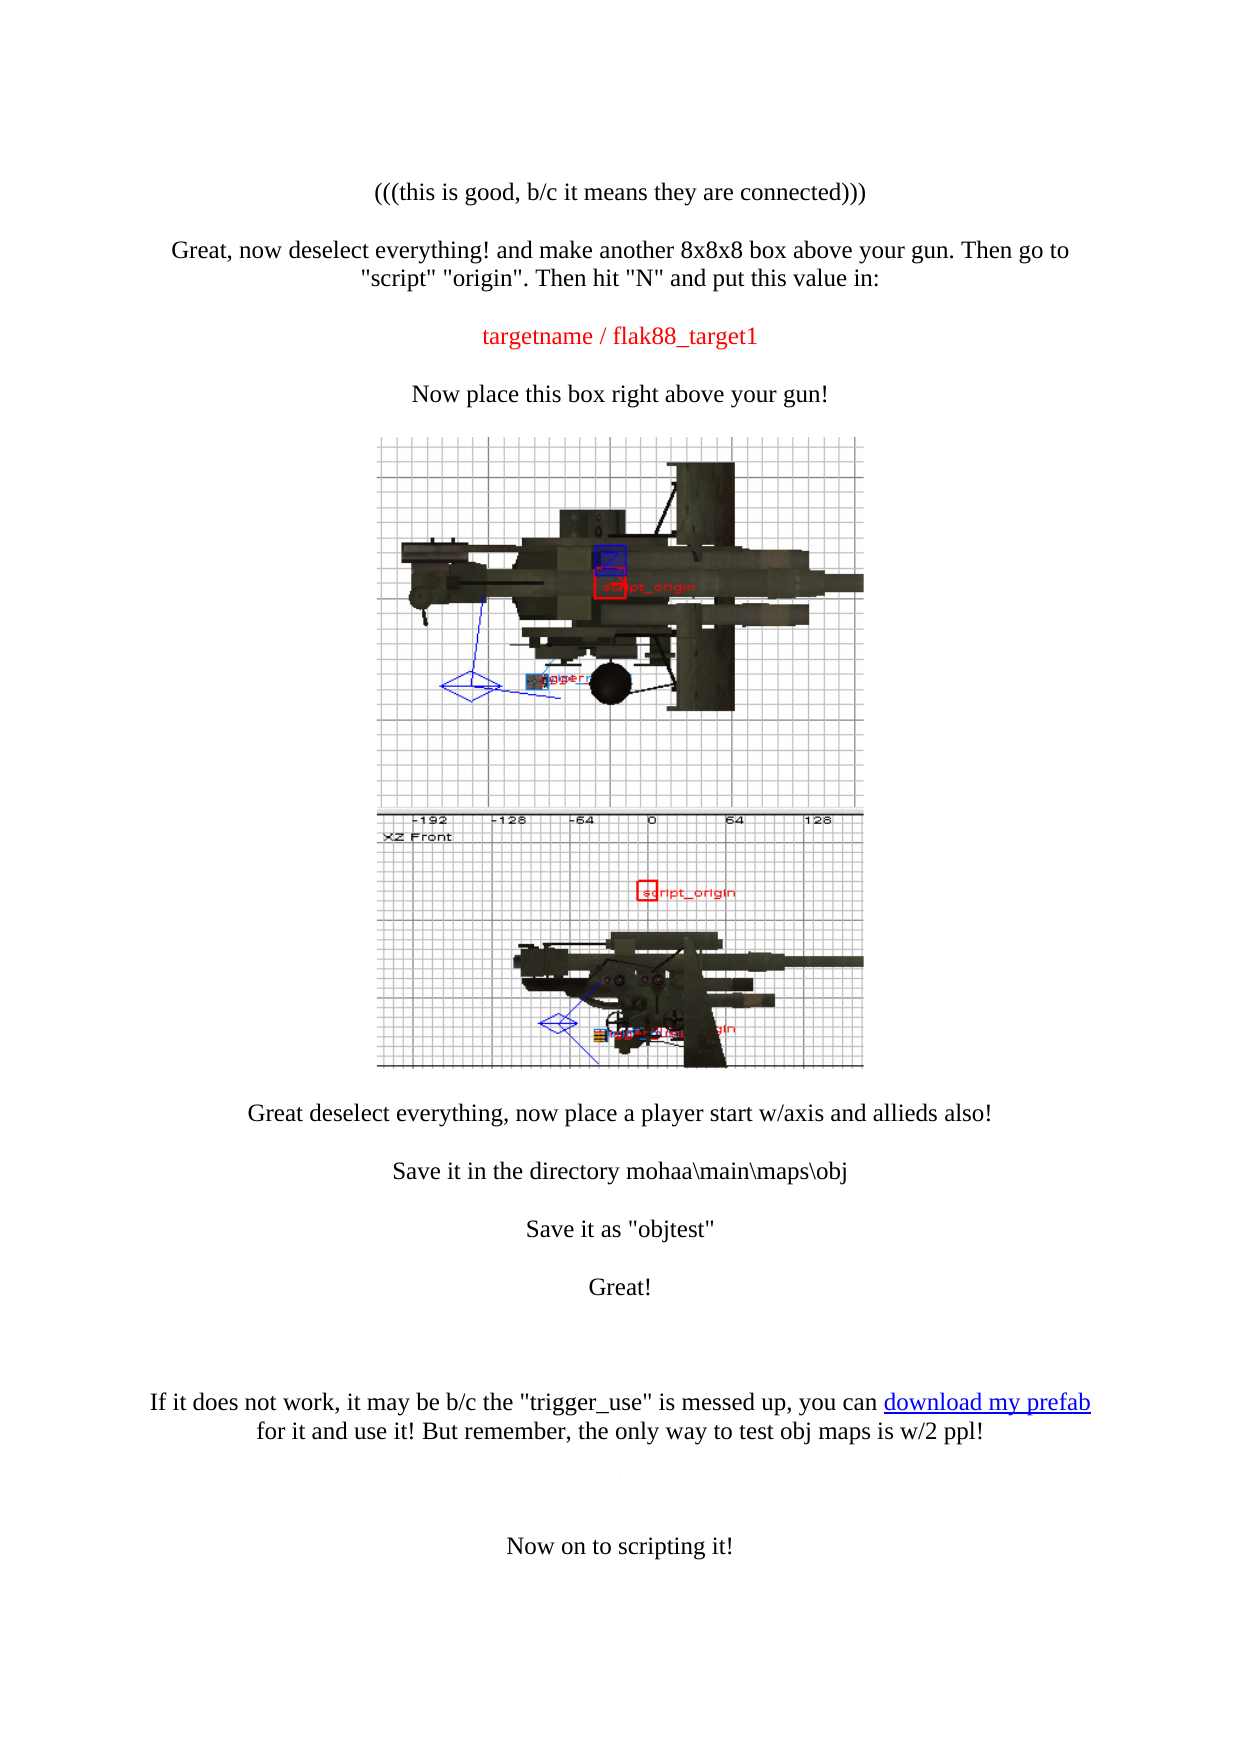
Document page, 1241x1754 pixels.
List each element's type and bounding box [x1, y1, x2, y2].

table_cell [148, 148, 1093, 1589]
picture [376, 437, 864, 1069]
